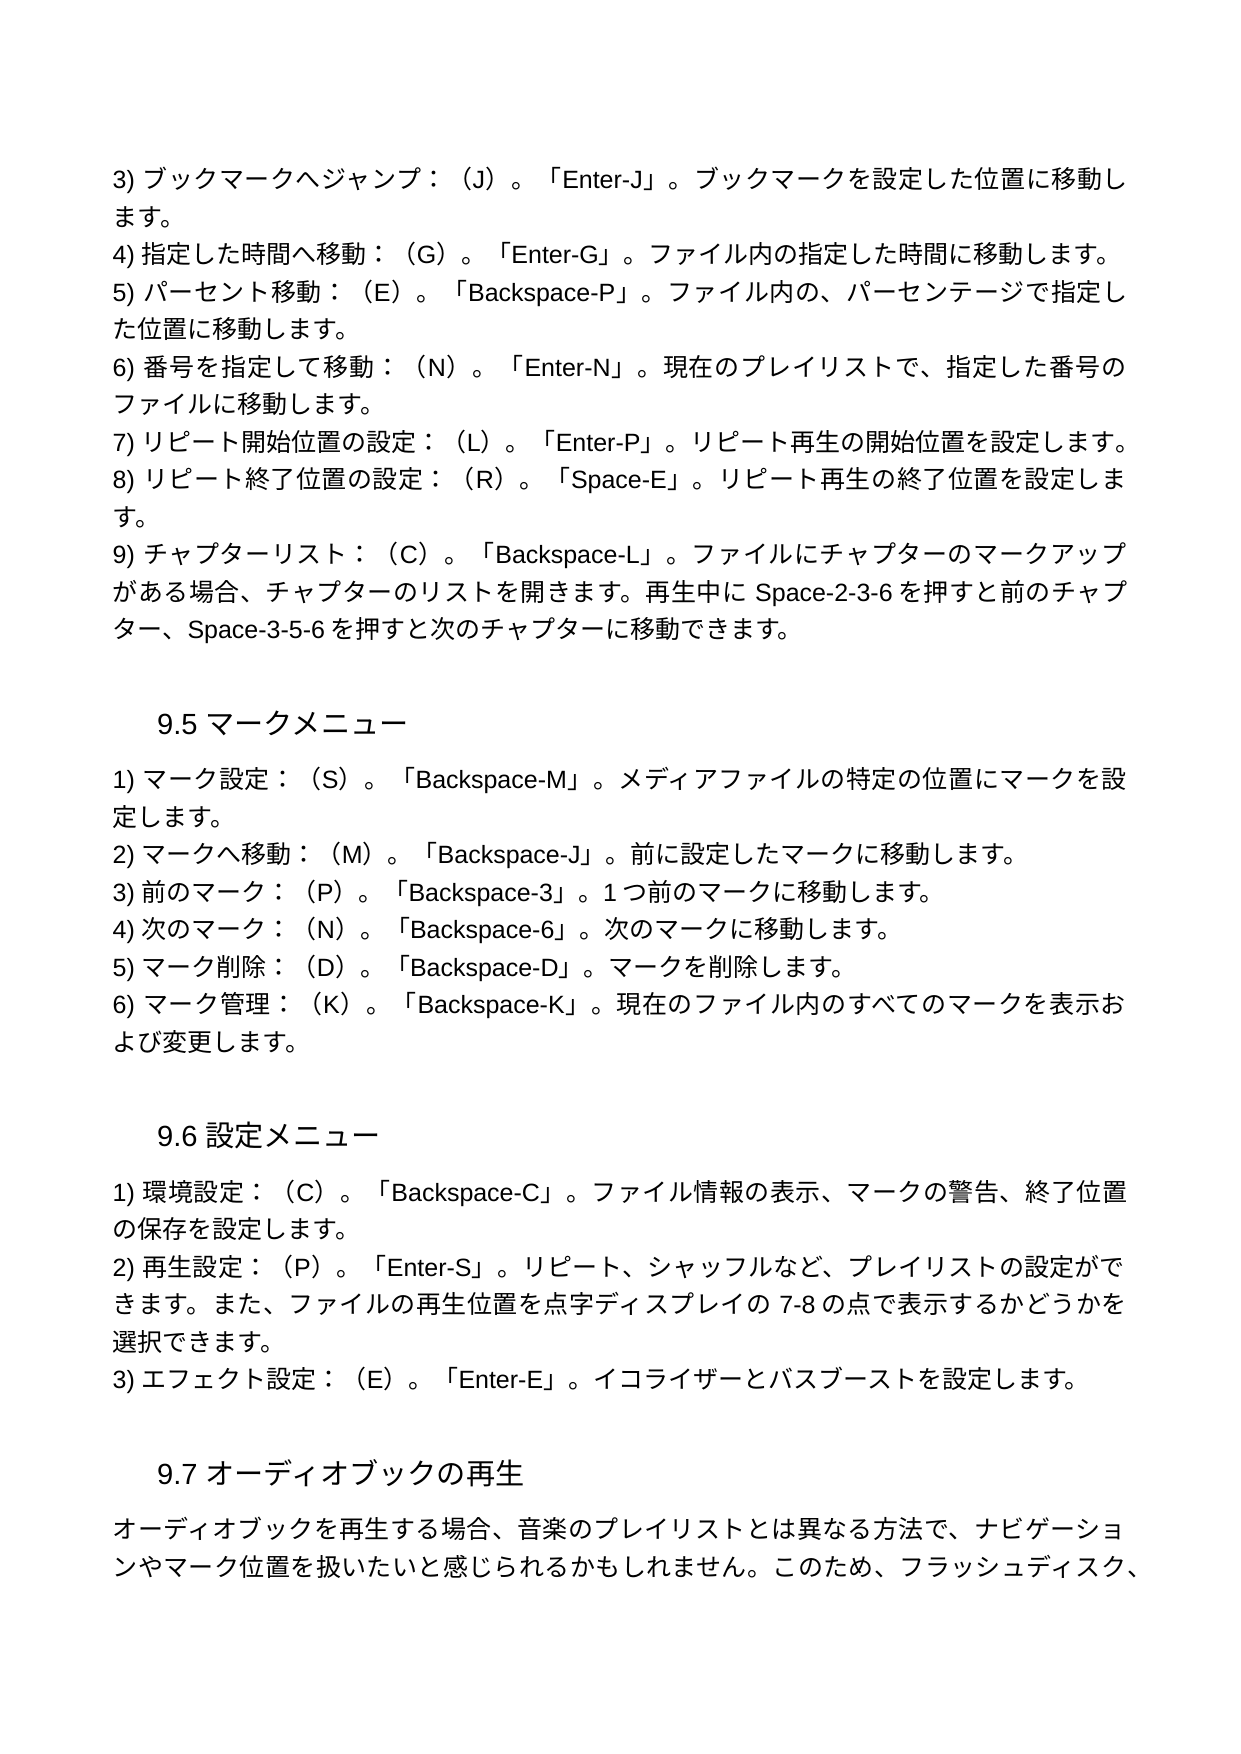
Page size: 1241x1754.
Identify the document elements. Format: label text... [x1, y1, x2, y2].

text 6) マーク管理：（K）。「Backspace-K」。現在のファイル内のすべてのマークを表示および変更します。 [112, 984, 1128, 1059]
text 3) エフェクト設定：（E）。「Enter-E」。イコライザーとバスブーストを設定します。 [112, 1359, 1128, 1397]
text 4) 指定した時間へ移動：（G）。「Enter-G」。ファイル内の指定した時間に移動します。 [112, 234, 1128, 272]
subtitle オーディオブックの再生 [157, 1434, 1128, 1509]
text 6) 番号を指定して移動：（N）。「Enter-N」。現在のプレイリストで、指定した番号のファイルに移動します。 [112, 347, 1128, 422]
subtitle マークメニュー [157, 684, 1128, 759]
text 3) 前のマーク：（P）。「Backspace-3」。1つ前のマークに移動します。 [112, 872, 1128, 909]
text 1) 環境設定：（C）。「Backspace-C」。ファイル情報の表示、マークの警告、終了位置の保存を設定します。 [112, 1172, 1128, 1247]
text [112, 1509, 1128, 1584]
text 2) マークへ移動：（M）。「Backspace-J」。前に設定したマークに移動します。 [112, 834, 1128, 872]
text 8) リピート終了位置の設定：（R）。「Space-E」。リピート再生の終了位置を設定します。 [112, 459, 1128, 534]
text 3) ブックマークへジャンプ：（J）。「Enter-J」。ブックマークを設定した位置に移動します。 [112, 159, 1128, 234]
subtitle 設定メニュー [157, 1097, 1128, 1172]
text 5) パーセント移動：（E）。「Backspace-P」。ファイル内の、パーセンテージで指定した位置に移動します。 [112, 272, 1128, 347]
text 5) マーク削除：（D）。「Backspace-D」。マークを削除します。 [112, 947, 1128, 984]
text 1) マーク設定：（S）。「Backspace-M」。メディアファイルの特定の位置にマークを設定します。 [112, 759, 1128, 834]
text 4) 次のマーク：（N）。「Backspace-6」。次のマークに移動します。 [112, 909, 1128, 947]
text 2) 再生設定：（P）。「Enter-S」。リピート、シャッフルなど、プレイリストの設定ができます。また、ファイルの再生位置を点字ディスプレイの7-8の点で表示するかどうかを選択できます。 [112, 1247, 1128, 1359]
text 9) チャプターリスト：（C）。「Backspace-L」。ファイルにチャプターのマークアップがある場合、チャプターのリストを開きます。再生中にSpace-2-3-6を押すと前のチャプター、Space-3-5-6を押すと次のチャプターに移動できます。 [112, 534, 1128, 647]
text 7) リピート開始位置の設定：（L）。「Enter-P」。リピート再生の開始位置を設定します。 [112, 422, 1128, 459]
